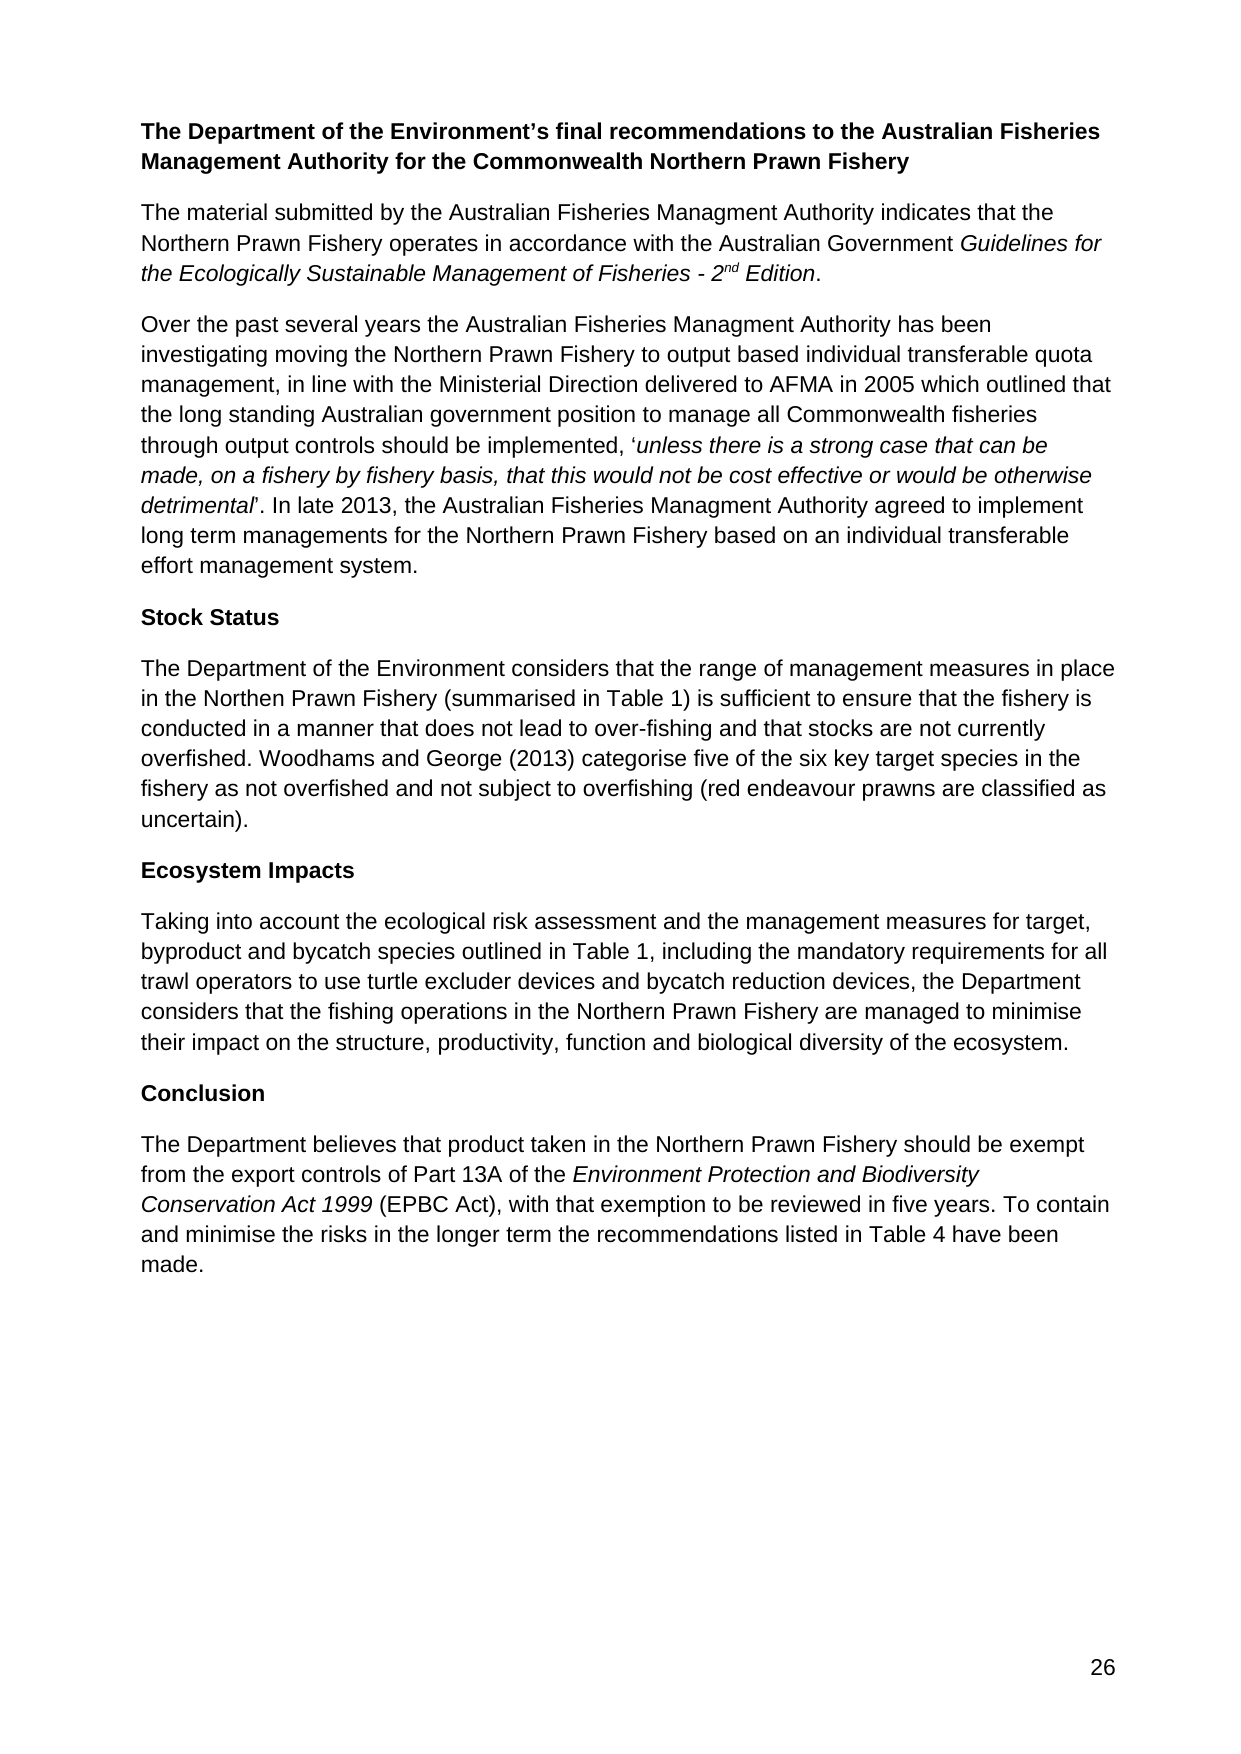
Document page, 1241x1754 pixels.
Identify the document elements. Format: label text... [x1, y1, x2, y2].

text Ecosystem Impacts [141, 857, 1116, 883]
text Stock Status [141, 603, 1116, 630]
text Taking into account the ecological risk assessment and the management measures for target, byproduct and bycatch species outlined in Table 1, including the mandatory requirements for all trawl operators to use turtle excluder devices and bycatch reduction devices, the Department considers that the fishing operations in the Northern Prawn Fishery are managed to minimise their impact on the structure, productivity, function and biological diversity of the ecosystem. [141, 908, 1116, 1055]
text The Department of the Environment’s final recommendations to the Australian Fisheries Management Authority for the Commonwealth Northern Prawn Fishery [141, 118, 1116, 175]
text Over the past several years the Australian Fisheries Managment Authority has been investigating moving the Northern Prawn Fishery to output based individual transferable quota management, in line with the Ministerial Direction delivered to AFMA in 2005 which outlined that the long standing Australian government position to manage all Commonwealth fisheries through output controls should be implemented, ‘unless there is a strong case that can be made, on a fishery by fishery basis, that this would not be cost effective or would be otherwise detrimental’. In late 2013, the Australian Fisheries Managment Authority agreed to implement long term managements for the Northern Prawn Fishery based on an individual transferable effort management system. [141, 311, 1116, 579]
text Conclusion [141, 1079, 1116, 1106]
text The material submitted by the Australian Fisheries Managment Authority indicates that the Northern Prawn Fishery operates in accordance with the Australian Government Guidelines for the Ecologically Sustainable Management of Fisheries - 2nd Edition. [141, 199, 1116, 286]
text The Department believes that product taken in the Northern Prawn Fishery should be exempt from the export controls of Part 13A of the Environment Protection and Biodiversity Conservation Act 1999 (EPBC Act), with that exemption to be reviewed in five years. To contain and minimise the risks in the longer term the recommendations listed in Table 4 have been made. [141, 1131, 1116, 1278]
text The Department of the Environment considers that the range of management measures in place in the Northen Prawn Fishery (summarised in Table 1) is sufficient to ensure that the fishery is conducted in a manner that does not lead to over-fishing and that stocks are not currently overfished. Woodhams and George (2013) categorise five of the six key target species in the fishery as not overfished and not subject to overfishing (red endeavour prawns are classified as uncertain). [141, 654, 1116, 832]
